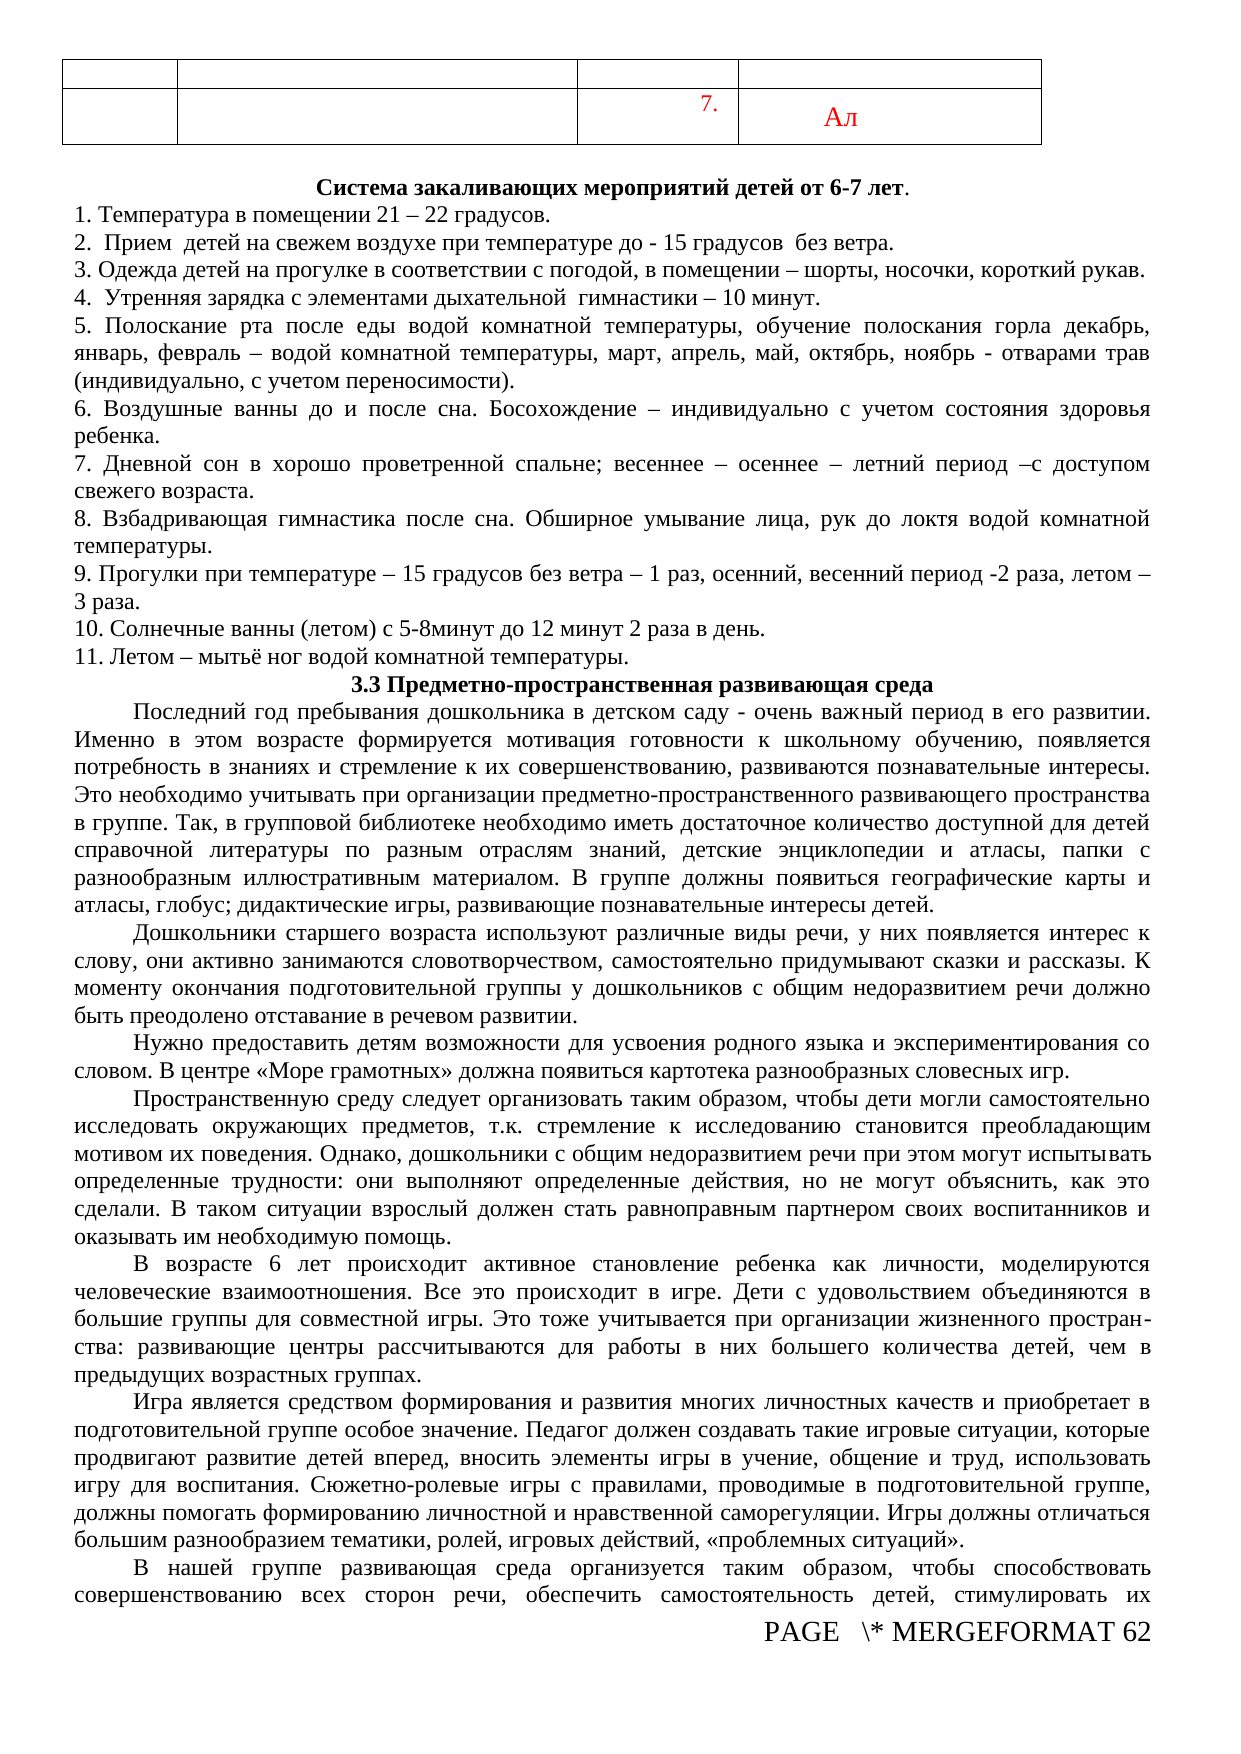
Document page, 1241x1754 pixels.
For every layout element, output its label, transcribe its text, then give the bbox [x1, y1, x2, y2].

text В возрасте 6 лет происходит активное становление ребенка как личности, моделируются человеческие взаимоотношения. Все это происходит в игре. Дети с удовольствием объединяются в большие группы для совместной игры. Это тоже учитывается при организации жизненного пространства: развивающие центры рассчитываются для работы в них большего количества детей, чем в предыдущих возрастных группах. [74, 1249, 1152, 1387]
text 11. Летом – мытьё ног водой комнатной температуры. [74, 642, 1152, 669]
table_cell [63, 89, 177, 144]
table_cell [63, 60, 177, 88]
text 3. Одежда детей на прогулке в соответствии с погодой, в помещении – шорты, носочки, короткий рукав. [74, 256, 1152, 283]
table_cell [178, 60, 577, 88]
text 3.3 Предметно-пространственная развивающая среда [74, 669, 1152, 697]
text Последний год пребывания дошкольника в детском саду - очень важный период в его развитии. Именно в этом возрасте формируется мотивация готовности к школьному обучению, появляется потребность в знаниях и стремление к их совершенствованию, развиваются познавательные интересы. Это необходимо учитывать при организации предметно-пространственного развивающего пространства в группе. Так, в групповой библиотеке необходимо иметь достаточное количество доступной для детей справочной литературы по разным отраслям знаний, детские энциклопедии и атласы, папки с разнообразным иллюстративным материалом. В группе должны появиться географические карты и атласы, глобус; дидактические игры, развивающие познавательные интересы детей. [74, 697, 1152, 918]
text 4. Утренняя зарядка с элементами дыхательной гимнастики – 10 минут. [74, 283, 1152, 311]
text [74, 1553, 1152, 1608]
text 1. Температура в помещении 21 – 22 градусов. [74, 200, 1152, 228]
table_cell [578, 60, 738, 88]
text Нужно предоставить детям возможности для усвоения родного языка и экспериментирования со словом. В центре «Море грамотных» должна появиться картотека разнообразных словесных игр. [74, 1028, 1152, 1084]
text 8. Взбадривающая гимнастика после сна. Обширное умывание лица, рук до локтя водой комнатной температуры. [74, 504, 1152, 559]
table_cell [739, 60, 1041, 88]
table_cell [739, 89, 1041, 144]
text Дошкольники старшего возраста используют различные виды речи, у них появляется интерес к слову, они активно занимаются словотворчеством, самостоятельно придумывают сказки и рассказы. К моменту окончания подготовительной группы у дошкольников с общим недоразвитием речи должно быть преодолено отставание в речевом развитии. [74, 918, 1152, 1028]
text Пространственную среду следует организовать таким образом, чтобы дети могли самостоятельно исследовать окружающих предметов, т.к. стремление к исследованию становится преобладающим мотивом их поведения. Однако, дошкольники с общим недоразвитием речи при этом могут испытывать определенные трудности: они выполняют определенные действия, но не могут объяснить, как это сделали. В таком ситуации взрослый должен стать равноправным партнером своих воспитанников и оказывать им необходимую помощь. [74, 1084, 1152, 1249]
text 2. Прием детей на свежем воздухе при температуре до - 15 градусов без ветра. [74, 228, 1152, 256]
text 10. Солнечные ванны (летом) с 5-8минут до 12 минут 2 раза в день. [74, 614, 1152, 642]
text 9. Прогулки при температуре – 15 градусов без ветра – 1 раз, осенний, весенний период -2 раза, летом – 3 раза. [74, 559, 1152, 614]
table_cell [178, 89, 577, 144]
text 5. Полоскание рта после еды водой комнатной температуры, обучение полоскания горла декабрь, январь, февраль – водой комнатной температуры, март, апрель, май, октябрь, ноябрь - отварами трав (индивидуально, с учетом переносимости). [74, 311, 1152, 393]
text Игра является средством формирования и развития многих личностных качеств и приобретает в подготовительной группе особое значение. Педагог должен создавать такие игровые ситуации, которые продвигают развитие детей вперед, вносить элементы игры в учение, общение и труд, использовать игру для воспитания. Сюжетно-ролевые игры с правилами, проводимые в подготовительной группе, должны помогать формированию личностной и нравственной саморегуляции. Игры должны отличаться большим разнообразием тематики, ролей, игровых действий, «проблемных ситуаций». [74, 1387, 1152, 1553]
text Система закаливающих мероприятий детей от 6-7 лет. [74, 173, 1152, 200]
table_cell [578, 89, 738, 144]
text 6. Воздушные ванны до и после сна. Босохождение – индивидуально с учетом состояния здоровья ребенка. [74, 393, 1152, 449]
text 7. Дневной сон в хорошо проветренной спальне; весеннее – осеннее – летний период –с доступом свежего возраста. [74, 449, 1152, 504]
